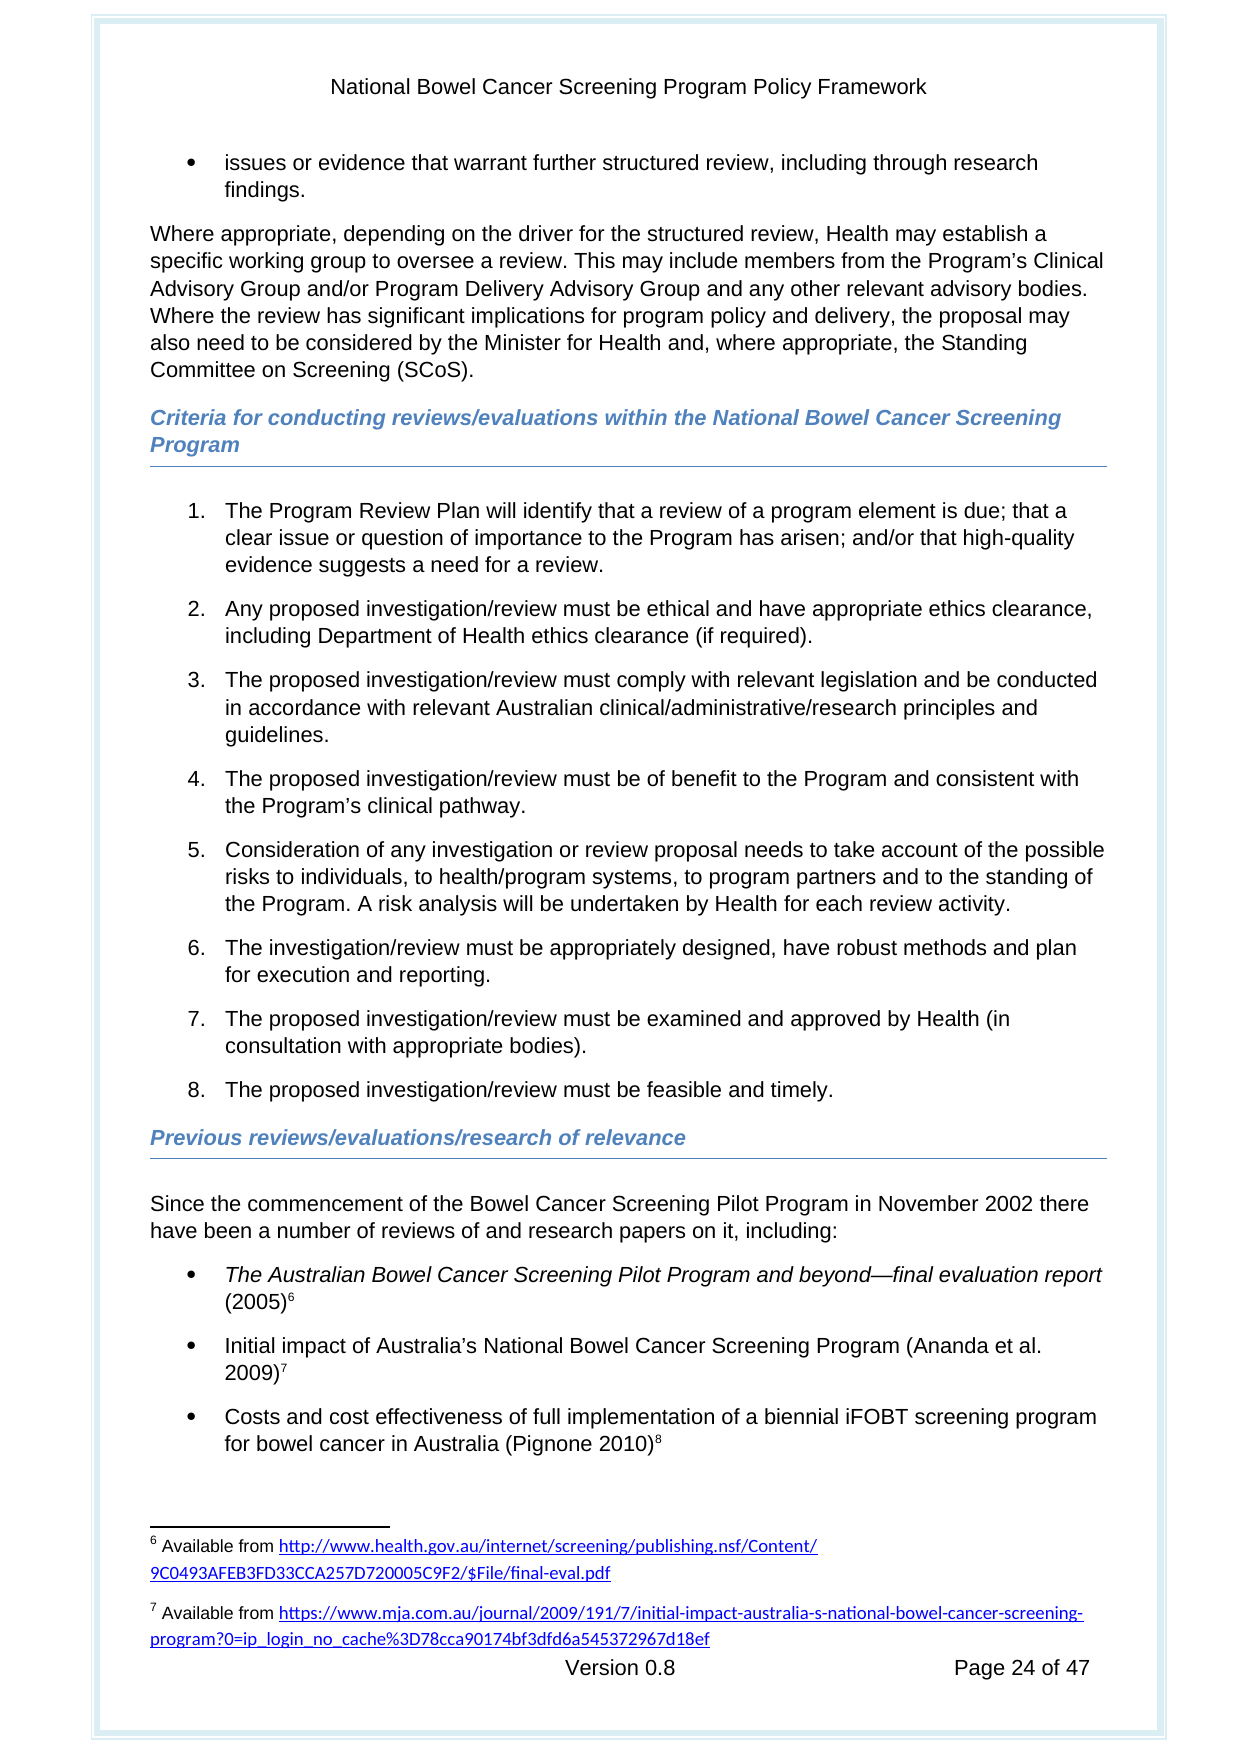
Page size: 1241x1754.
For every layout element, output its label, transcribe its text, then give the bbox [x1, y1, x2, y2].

list issues or evidence that warrant further structured review, including through research findings. [187, 150, 1107, 202]
text Since the commencement of the Bowel Cancer Screening Pilot Program in November 2002 there have been a number of reviews of and research papers on it, including: [150, 1191, 1107, 1243]
list The proposed investigation/review must be examined and approved by Health (in consultation with appropriate bodies). [187, 1006, 1107, 1058]
list Any proposed investigation/review must be ethical and have appropriate ethics clearance, including Department of Health ethics clearance (if required). [187, 596, 1107, 648]
list Consideration of any investigation or review proposal needs to take account of the possible risks to individuals, to health/program systems, to program partners and to the standing of the Program. A risk analysis will be undertaken by Health for each review activity. [187, 836, 1107, 916]
list Initial impact of Australia’s National Bowel Cancer Screening Program (Ananda et al. 2009) [187, 1333, 1107, 1385]
list The Australian Bowel Cancer Screening Pilot Program and beyond—final evaluation report (2005) [187, 1262, 1107, 1314]
list The proposed investigation/review must be of benefit to the Program and consistent with the Program’s clinical pathway. [187, 765, 1107, 818]
list The Program Review Plan will identify that a review of a program element is due; that a clear issue or question of importance to the Program has arisen; and/or that high-quality evidence suggests a need for a review. [187, 498, 1107, 577]
list The investigation/review must be appropriately designed, have robust methods and plan for execution and reporting. [187, 935, 1107, 987]
text Where appropriate, depending on the driver for the structured review, Health may establish a specific working group to oversee a review. This may include members from the Program’s Clinical Advisory Group and/or Program Delivery Advisory Group and any other relevant advisory bodies. Where the review has significant implications for program policy and delivery, the proposal may also need to be considered by the Minister for Health and, where appropriate, the Standing Committee on Screening (SCoS). [150, 221, 1107, 382]
subtitle Previous reviews/evaluations/research of relevance [150, 1125, 1107, 1158]
list The proposed investigation/review must comply with relevant legislation and be conducted in accordance with relevant Australian clinical/administrative/research principles and guidelines. [187, 667, 1107, 747]
list The proposed investigation/review must be feasible and timely. [187, 1077, 1107, 1102]
list Costs and cost effectiveness of full implementation of a biennial iFOBT screening program for bowel cancer in Australia (Pignone 2010) [187, 1404, 1107, 1456]
subtitle Criteria for conducting reviews/evaluations within the National Bowel Cancer Screening Program [150, 405, 1107, 466]
